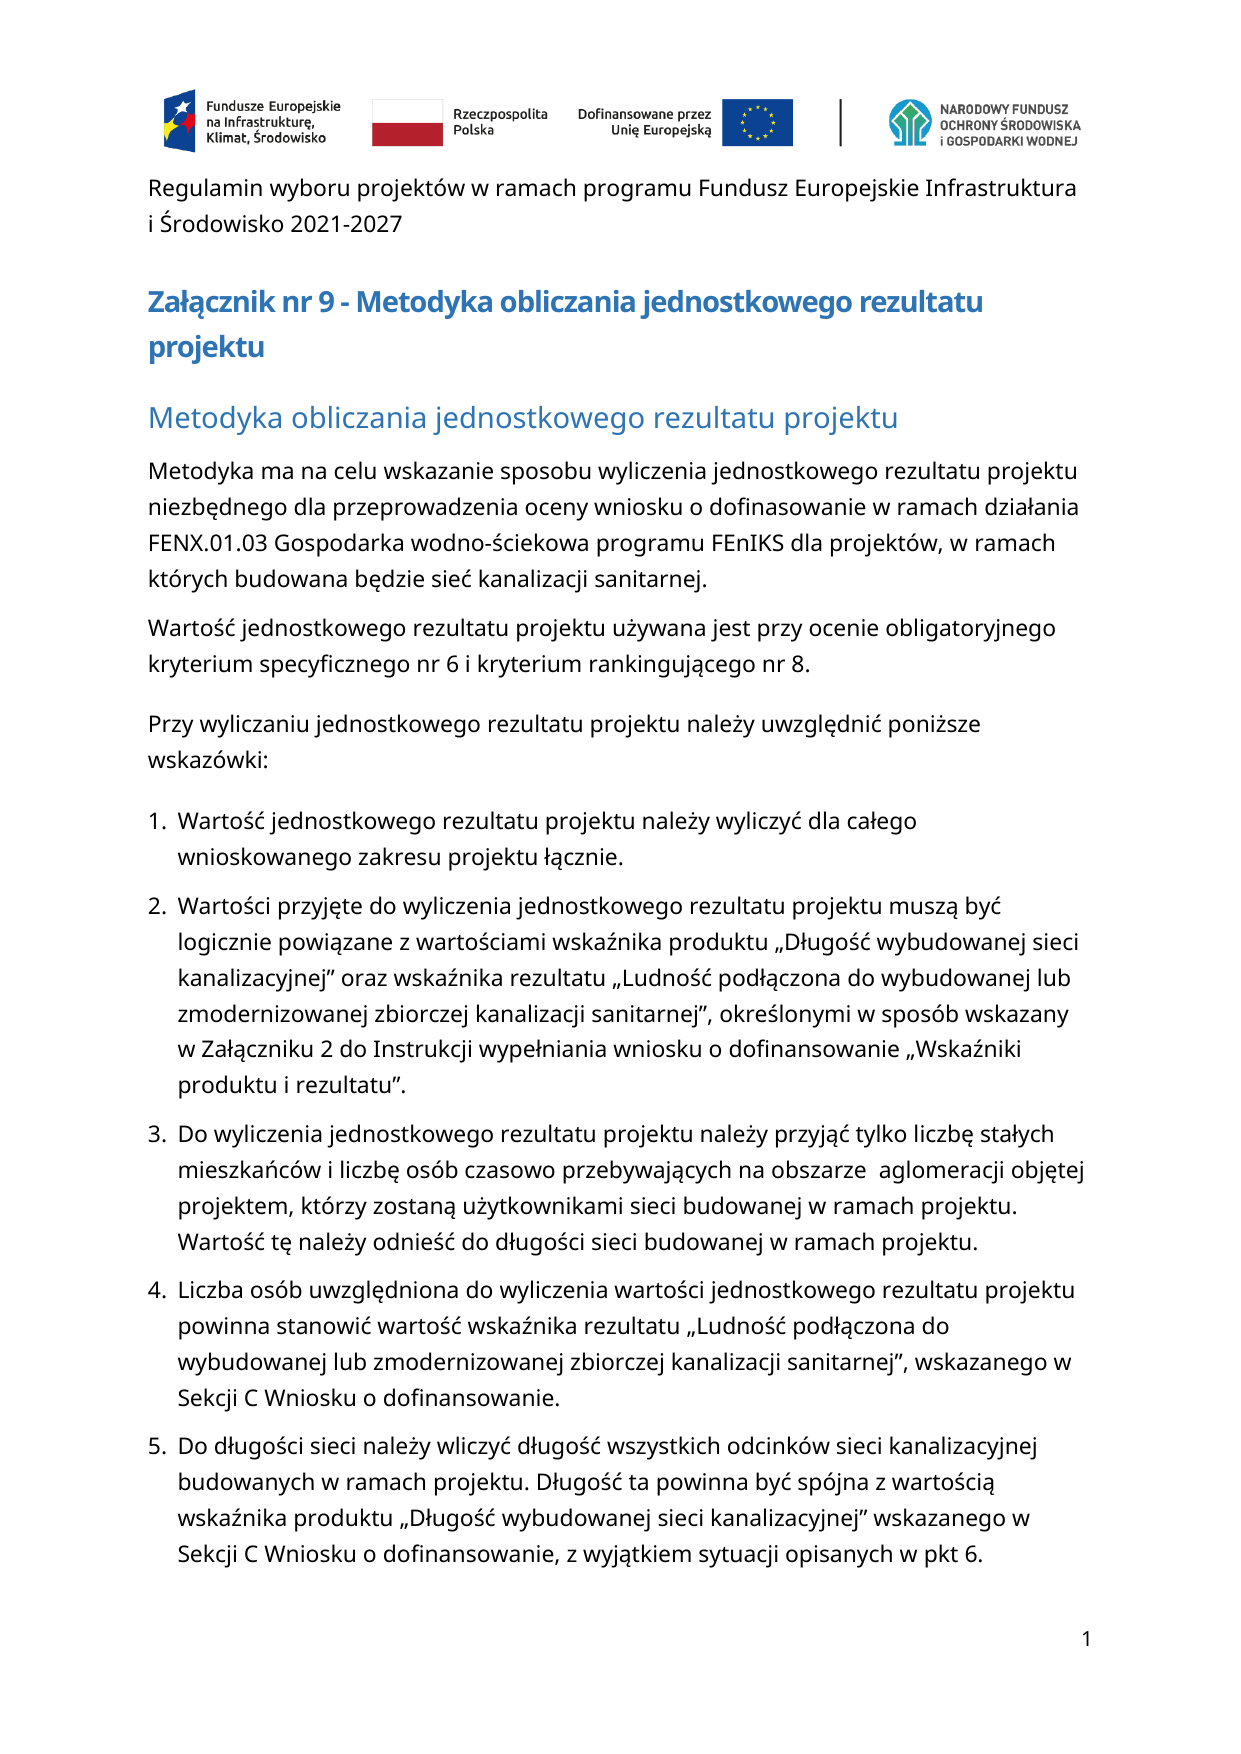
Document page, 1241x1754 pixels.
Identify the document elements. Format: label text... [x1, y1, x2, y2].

subtitle Metodyka obliczania jednostkowego rezultatu projektu [148, 397, 1093, 437]
text Przy wyliczaniu jednostkowego rezultatu projektu należy uwzględnić poniższe wskazówki: [148, 708, 1093, 776]
list Liczba osób uwzględniona do wyliczenia wartości jednostkowego rezultatu projektu powinna stanowić wartość wskaźnika rezultatu „Ludność podłączona do wybudowanej lub zmodernizowanej zbiorczej kanalizacji sanitarnej”, wskazanego w Sekcji C Wniosku o dofinansowanie. [148, 1274, 1093, 1413]
list Do wyliczenia jednostkowego rezultatu projektu należy przyjąć tylko liczbę stałych mieszkańców i liczbę osób czasowo przebywających na obszarze aglomeracji objętej projektem, którzy zostaną użytkownikami sieci budowanej w ramach projektu. Wartość tę należy odnieść do długości sieci budowanej w ramach projektu. [148, 1118, 1093, 1257]
text Metodyka ma na celu wskazanie sposobu wyliczenia jednostkowego rezultatu projektu niezbędnego dla przeprowadzenia oceny wniosku o dofinasowanie w ramach działania FENX.01.03 Gospodarka wodno-ściekowa programu FEnIKS dla projektów, w ramach których budowana będzie sieć kanalizacji sanitarnej. [148, 455, 1093, 594]
list Do długości sieci należy wliczyć długość wszystkich odcinków sieci kanalizacyjnej budowanych w ramach projektu. Długość ta powinna być spójna z wartością wskaźnika produktu „Długość wybudowanej sieci kanalizacyjnej” wskazanego w Sekcji C Wniosku o dofinansowanie, z wyjątkiem sytuacji opisanych w pkt 6. [148, 1430, 1093, 1569]
title Załącznik nr 9 - Metodyka obliczania jednostkowego rezultatu projektu [148, 281, 1093, 366]
text Wartość jednostkowego rezultatu projektu używana jest przy ocenie obligatoryjnego kryterium specyficznego nr 6 i kryterium rankingującego nr 8. [148, 612, 1093, 679]
picture [147, 73, 1093, 168]
list Wartości przyjęte do wyliczenia jednostkowego rezultatu projektu muszą być logicznie powiązane z wartościami wskaźnika produktu „Długość wybudowanej sieci kanalizacyjnej” oraz wskaźnika rezultatu „Ludność podłączona do wybudowanej lub zmodernizowanej zbiorczej kanalizacji sanitarnej”, określonymi w sposób wskazany w Załączniku 2 do Instrukcji wypełniania wniosku o dofinansowanie „Wskaźniki produktu i rezultatu”. [148, 890, 1093, 1101]
list Wartość jednostkowego rezultatu projektu należy wyliczyć dla całego wnioskowanego zakresu projektu łącznie. [148, 805, 1093, 872]
